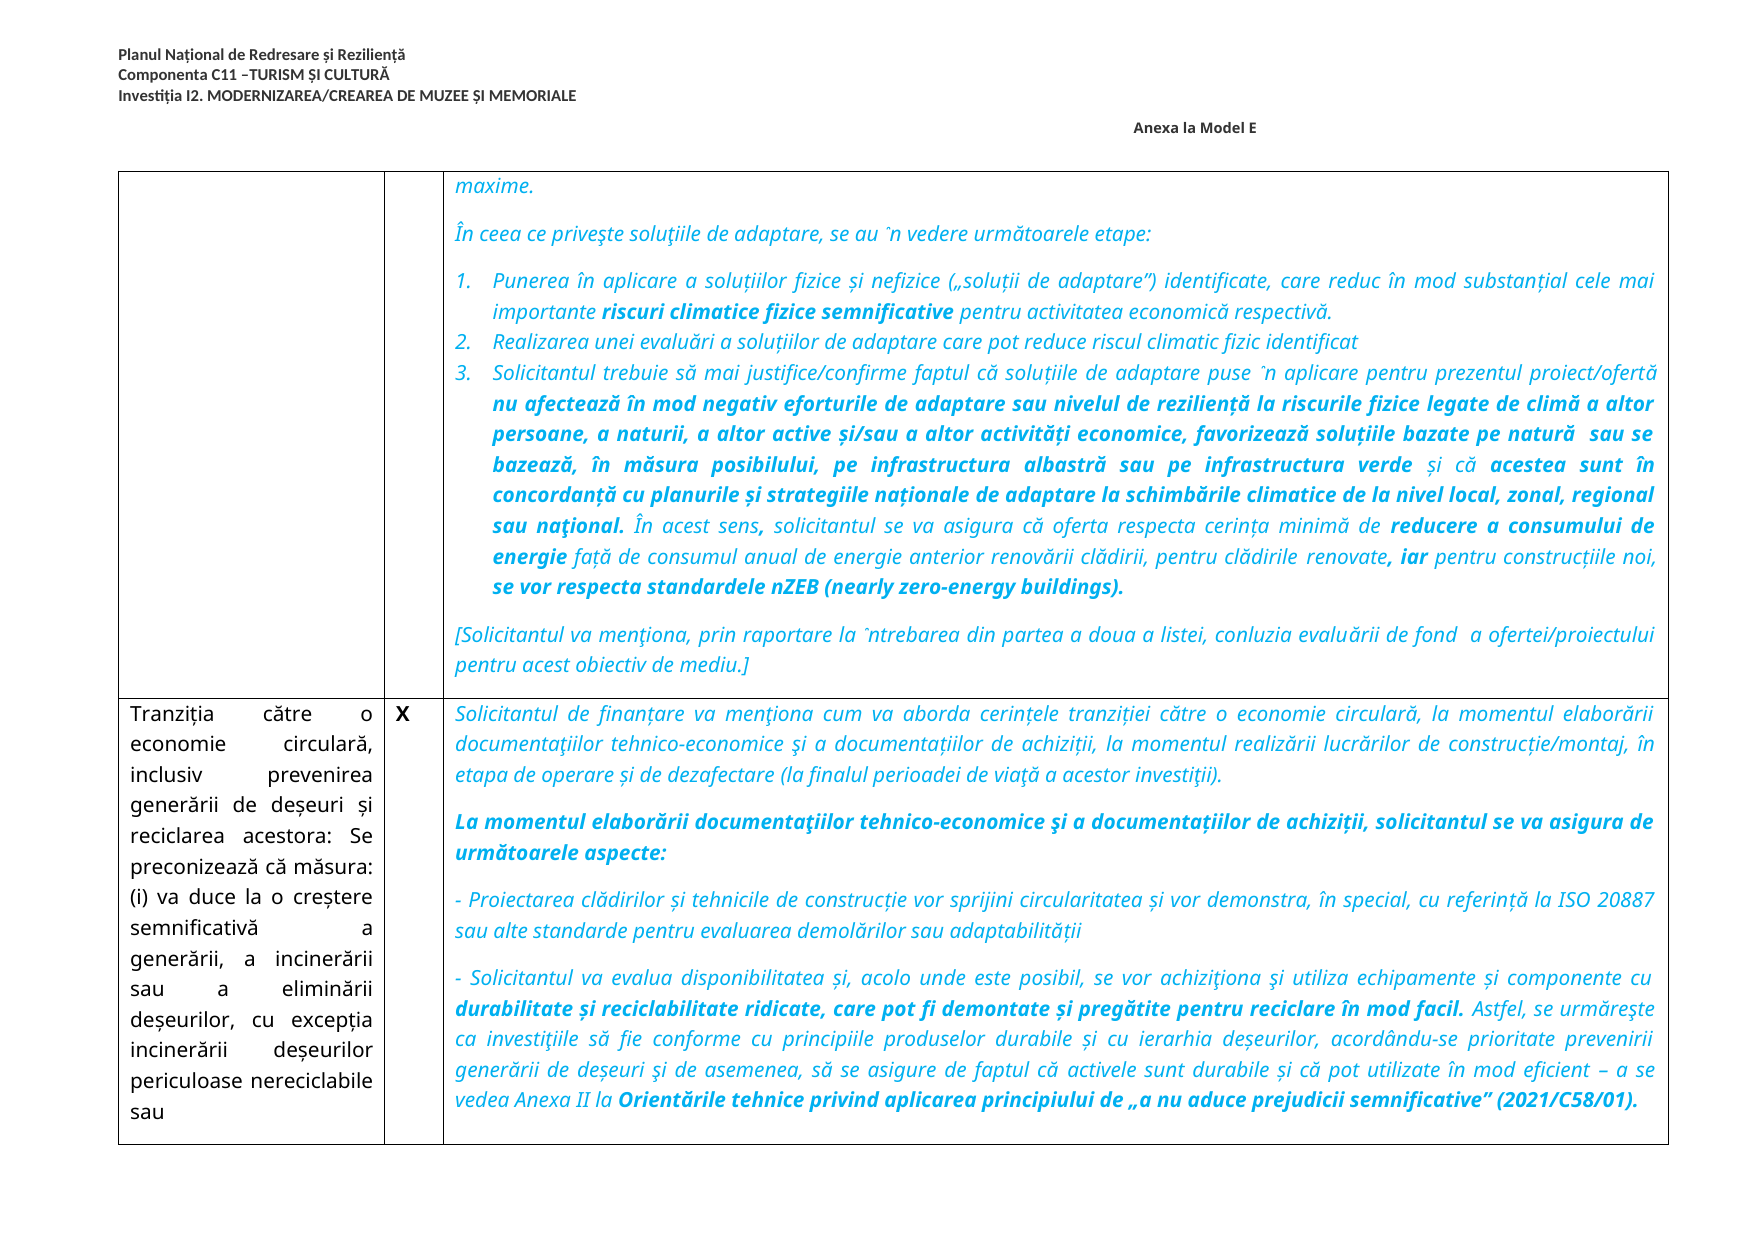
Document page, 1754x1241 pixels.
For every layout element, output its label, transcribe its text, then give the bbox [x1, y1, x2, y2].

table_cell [119, 172, 384, 698]
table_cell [119, 699, 384, 1144]
table_cell X [385, 699, 443, 1144]
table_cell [444, 172, 1668, 698]
table_cell X [385, 172, 443, 698]
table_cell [444, 699, 1668, 1144]
